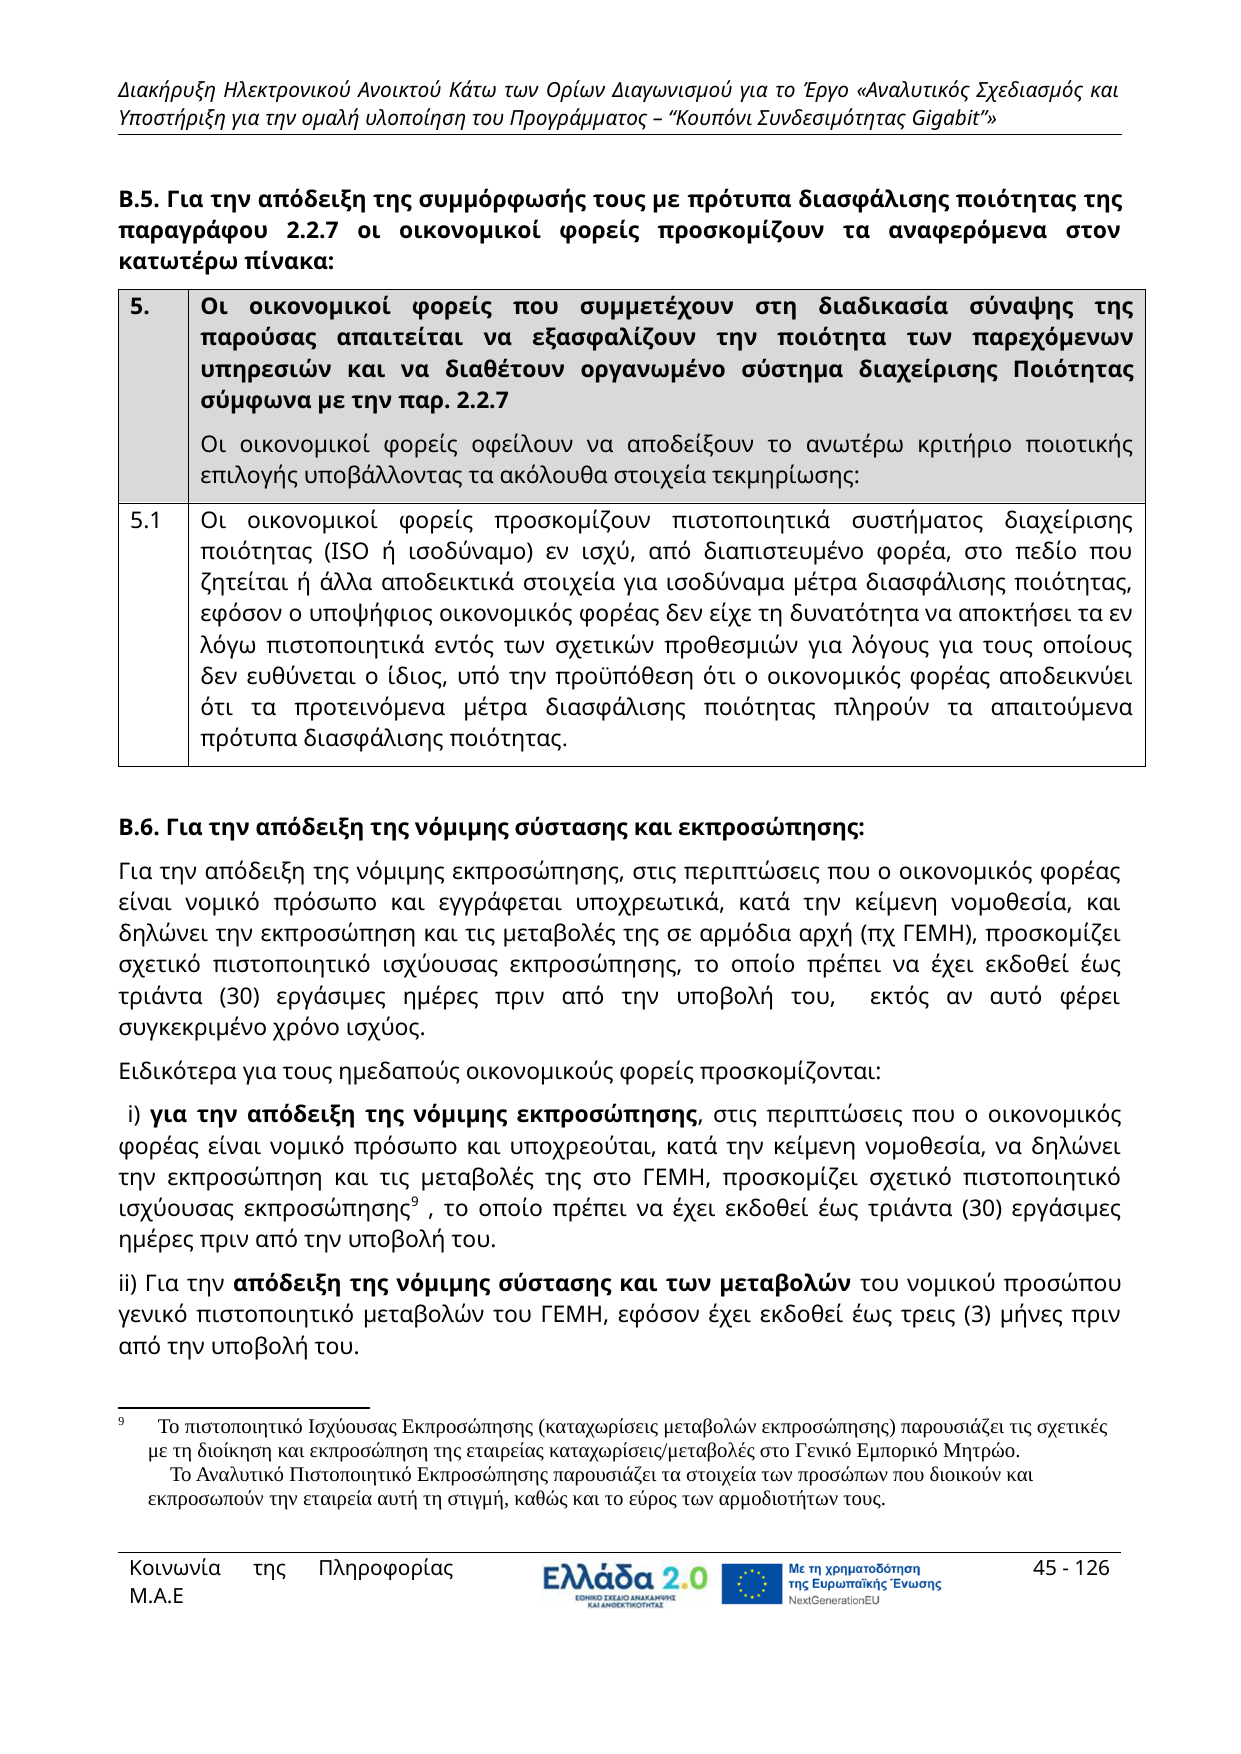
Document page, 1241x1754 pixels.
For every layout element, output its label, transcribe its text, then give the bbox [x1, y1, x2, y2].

text i) για την απόδειξη της νόμιμης εκπροσώπησης, στις περιπτώσεις που ο οικονομικός φορέας είναι νομικό πρόσωπο και υποχρεούται, κατά την κείμενη νομοθεσία, να δηλώνει την εκπροσώπηση και τις μεταβολές της στο ΓΕΜΗ, προσκομίζει σχετικό πιστοποιητικό ισχύουσας εκπροσώπησης , το οποίο πρέπει να έχει εκδοθεί έως τριάντα (30) εργάσιμες ημέρες πριν από την υποβολή του. [118, 1098, 1122, 1254]
text ii) Για την απόδειξη της νόμιμης σύστασης και των μεταβολών του νομικού προσώπου γενικό πιστοποιητικό μεταβολών του ΓΕΜΗ, εφόσον έχει εκδοθεί έως τρεις (3) μήνες πριν από την υποβολή του. [118, 1267, 1122, 1361]
text Για την απόδειξη της νόμιμης εκπροσώπησης, στις περιπτώσεις που ο οικονομικός φορέας είναι νομικό πρόσωπο και εγγράφεται υποχρεωτικά, κατά την κείμενη νομοθεσία, και δηλώνει την εκπροσώπηση και τις μεταβολές της σε αρμόδια αρχή (πχ ΓΕΜΗ), προσκομίζει σχετικό πιστοποιητικό ισχύουσας εκπροσώπησης, το οποίο πρέπει να έχει εκδοθεί έως τριάντα (30) εργάσιμες ημέρες πριν από την υποβολή του, εκτός αν αυτό φέρει συγκεκριμένο χρόνο ισχύος. [118, 854, 1122, 1042]
table_cell 5.1 [119, 504, 188, 766]
table_header 5. [119, 290, 188, 502]
table_header Οι οικονομικοί φορείς που συμμετέχουν στη διαδικασία σύναψης της παρούσας απαιτείται να εξασφαλίζουν την ποιότητα των παρεχόμενων υπηρεσιών και να διαθέτουν οργανωμένο σύστημα διαχείρισης Ποιότητας σύμφωνα με την παρ. 2.2.7 Οι οικονομικοί φορείς οφείλουν να αποδείξουν το ανωτέρω κριτήριο ποιοτικής επιλογής υποβάλλοντας τα ακόλουθα στοιχεία τεκμηρίωσης: [189, 290, 1145, 502]
text Ειδικότερα για τους ημεδαπούς οικονομικούς φορείς προσκομίζονται: [118, 1054, 1122, 1086]
table_cell Οι οικονομικοί φορείς προσκομίζουν πιστοποιητικά συστήματος διαχείρισης ποιότητας (ISO ή ισοδύναμο) εν ισχύ, από διαπιστευμένο φορέα, στο πεδίο που ζητείται ή άλλα αποδεικτικά στοιχεία για ισοδύναμα μέτρα διασφάλισης ποιότητας, εφόσον ο υποψήφιος οικονομικός φορέας δεν είχε τη δυνατότητα να αποκτήσει τα εν λόγω πιστοποιητικά εντός των σχετικών προθεσμιών για λόγους για τους οποίους δεν ευθύνεται ο ίδιος, υπό την προϋπόθεση ότι ο οικονομικός φορέας αποδεικνύει ότι τα προτεινόμενα μέτρα διασφάλισης ποιότητας πληρούν τα απαιτούμενα πρότυπα διασφάλισης ποιότητας. [189, 504, 1145, 766]
text Β.6. Για την απόδειξη της νόμιμης σύστασης και εκπροσώπησης: [118, 811, 1122, 842]
text Β.5. Για την απόδειξη της συμμόρφωσής τους με πρότυπα διασφάλισης ποιότητας της παραγράφου 2.2.7 οι οικονομικοί φορείς προσκομίζουν τα αναφερόμενα στον κατωτέρω πίνακα: [118, 183, 1122, 276]
picture [541, 1557, 948, 1609]
